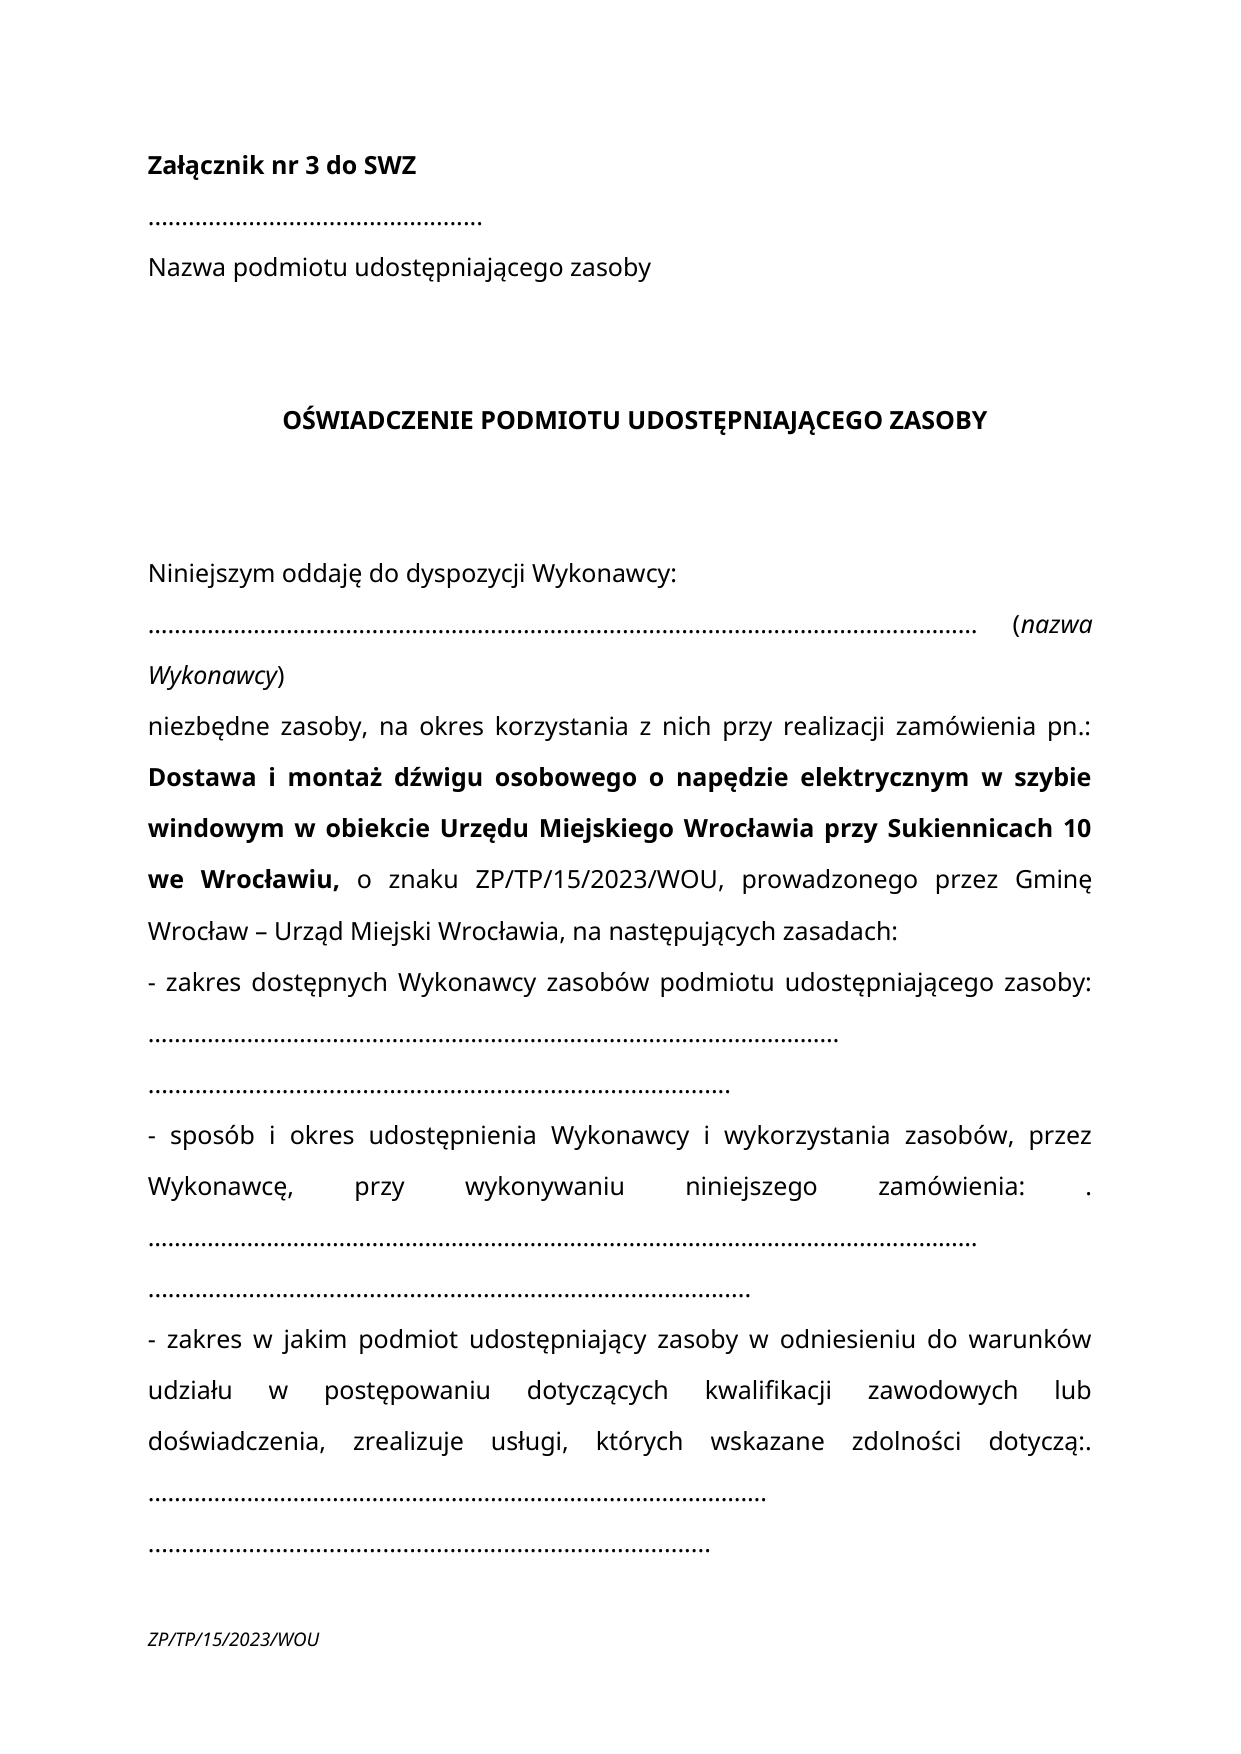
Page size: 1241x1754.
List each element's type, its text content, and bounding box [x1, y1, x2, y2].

text ....................................................................................... [148, 1066, 1093, 1100]
text - zakres dostępnych Wykonawcy zasobów podmiotu udostępniającego zasoby:…………………………………………………………………………………………… [148, 964, 1093, 1049]
text .................................................. [148, 199, 1093, 233]
text .................................................................................... [148, 1526, 1093, 1560]
text .......................................................................................... [148, 1271, 1093, 1304]
text - zakres w jakim podmiot udostępniający zasoby w odniesieniu do warunków udziału w postępowaniu dotyczących kwalifikacji zawodowych lub doświadczenia, zrealizuje usługi, których wskazane zdolności dotyczą:.…………………………………………………………………………………. [148, 1322, 1093, 1509]
text Niniejszym oddaję do dyspozycji Wykonawcy: [148, 556, 1093, 590]
text ……………………………………………………………………………………………………………… (nazwa Wykonawcy) [148, 607, 1093, 692]
text niezbędne zasoby, na okres korzystania z nich przy realizacji zamówienia pn.: Dostawa i montaż dźwigu osobowego o napędzie elektrycznym w szybie windowym w obiekcie Urzędu Miejskiego Wrocławia przy Sukiennicach 10 we Wrocławiu, o znaku ZP/TP/15/2023/WOU, prowadzonego przez Gminę Wrocław – Urząd Miejski Wrocławia, na następujących zasadach: [148, 709, 1093, 947]
text - sposób i okres udostępnienia Wykonawcy i wykorzystania zasobów, przez Wykonawcę, przy wykonywaniu niniejszego zamówienia: .……………………………………………………………………………………………………………… [148, 1117, 1093, 1253]
text Załącznik nr 3 do SWZ [148, 148, 1093, 182]
text Nazwa podmiotu udostępniającego zasoby [148, 250, 1093, 284]
subtitle OŚWIADCZENIE PODMIOTU UDOSTĘPNIAJĄCEGO ZASOBY [148, 403, 1122, 437]
